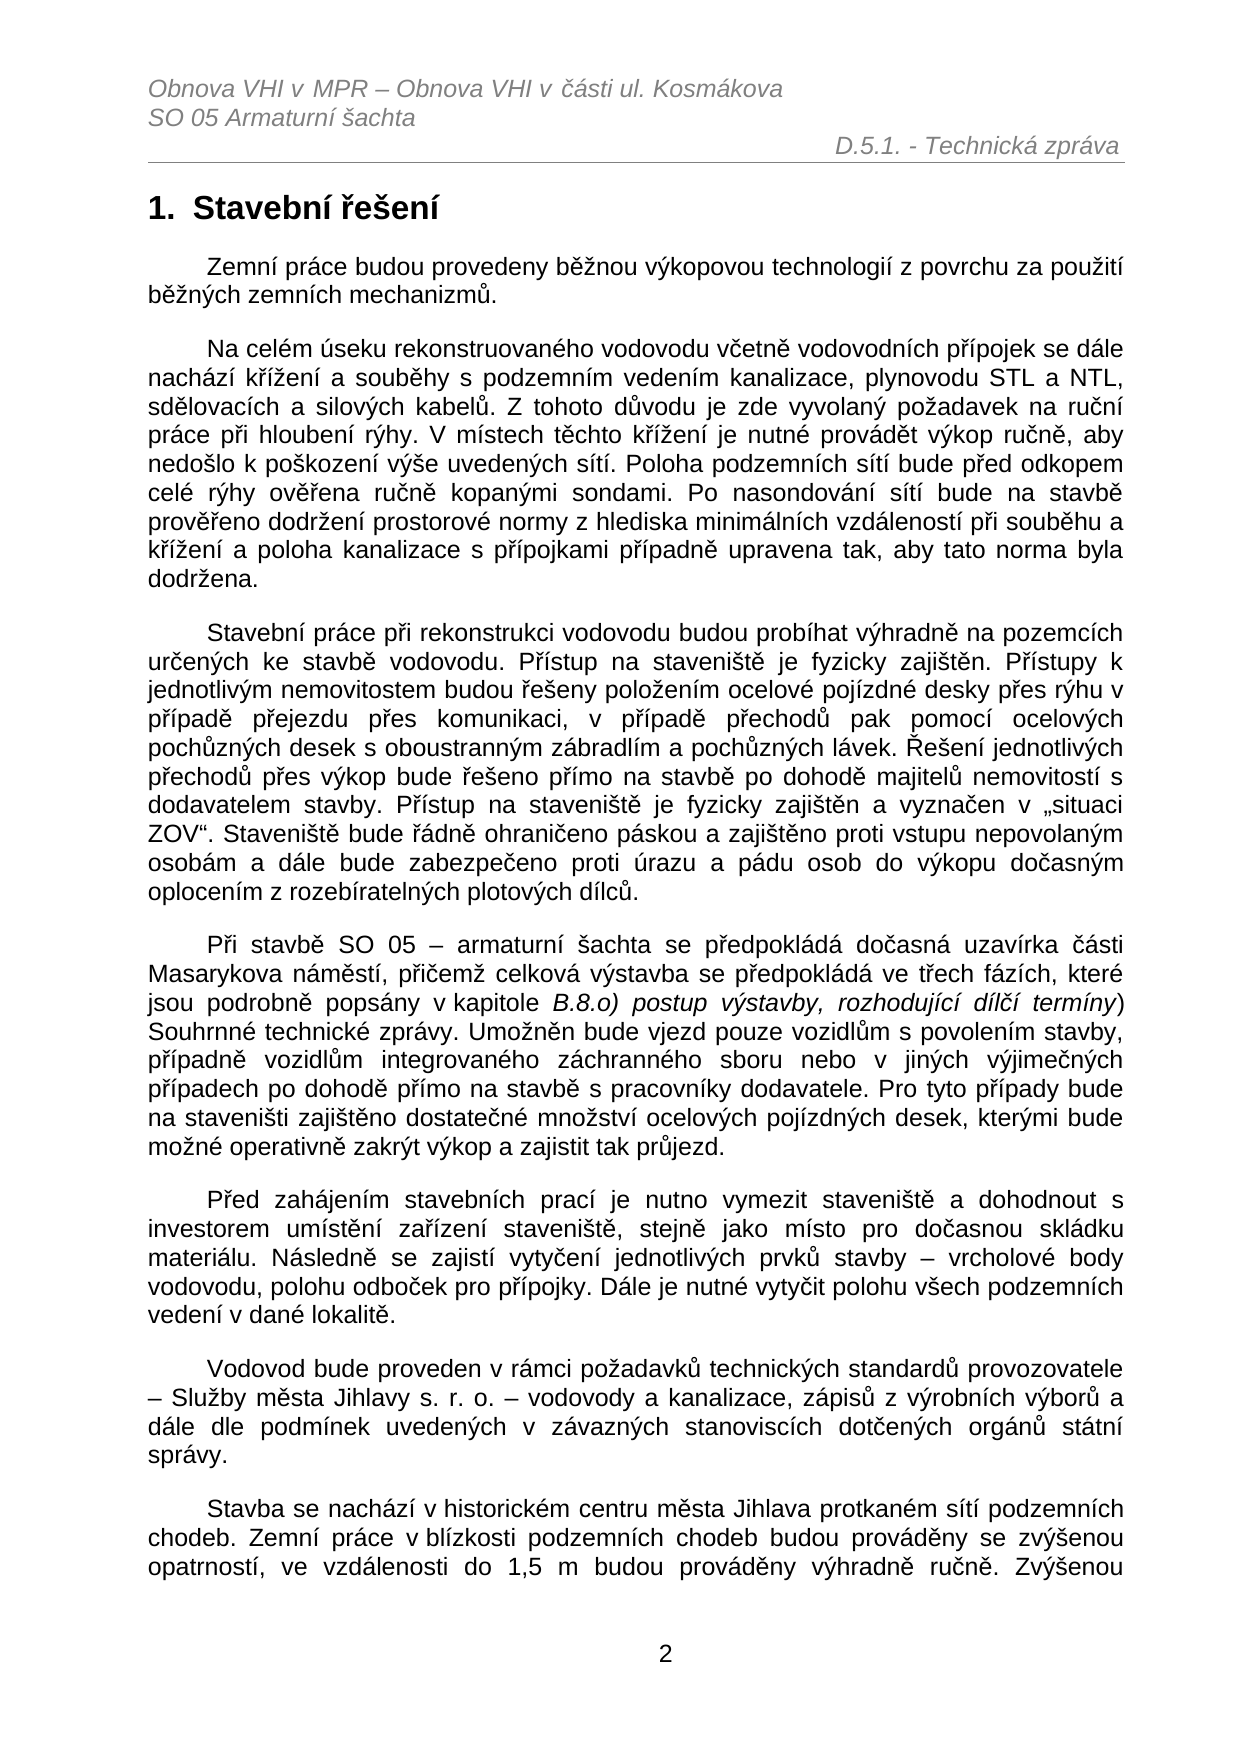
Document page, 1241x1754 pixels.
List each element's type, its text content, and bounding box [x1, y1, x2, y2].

text Zemní práce budou provedeny běžnou výkopovou technologií z povrchu za použití běžných zemních mechanizmů. [148, 252, 1125, 309]
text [148, 1494, 1125, 1580]
text Při stavbě SO 05 – armaturní šachta se předpokládá dočasná uzavírka části Masarykova náměstí, přičemž celková výstavba se předpokládá ve třech fázích, které jsou podrobně popsány v kapitole B.8.o) postup výstavby, rozhodující dílčí termíny) Souhrnné technické zprávy. Umožněn bude vjezd pouze vozidlům s povolením stavby, případně vozidlům integrovaného záchranného sboru nebo v jiných výjimečných případech po dohodě přímo na stavbě s pracovníky dodavatele. Pro tyto případy bude na staveništi zajištěno dostatečné množství ocelových pojízdných desek, kterými bude možné operativně zakrýt výkop a zajistit tak průjezd. [148, 930, 1125, 1160]
text Stavební práce při rekonstrukci vodovodu budou probíhat výhradně na pozemcích určených ke stavbě vodovodu. Přístup na staveniště je fyzicky zajištěn. Přístupy k jednotlivým nemovitostem budou řešeny položením ocelové pojízdné desky přes rýhu v případě přejezdu přes komunikaci, v případě přechodů pak pomocí ocelových pochůzných desek s oboustranným zábradlím a pochůzných lávek. Řešení jednotlivých přechodů přes výkop bude řešeno přímo na stavbě po dohodě majitelů nemovitostí s dodavatelem stavby. Přístup na staveniště je fyzicky zajištěn a vyznačen v „situaci ZOV“. Staveniště bude řádně ohraničeno páskou a zajištěno proti vstupu nepovolaným osobám a dále bude zabezpečeno proti úrazu a pádu osob do výkopu dočasným oplocením z rozebíratelných plotových dílců. [148, 618, 1125, 905]
text Před zahájením stavebních prací je nutno vymezit staveniště a dohodnout s investorem umístění zařízení staveniště, stejně jako místo pro dočasnou skládku materiálu. Následně se zajistí vytyčení jednotlivých prvků stavby – vrcholové body vodovodu, polohu odboček pro přípojky. Dále je nutné vytyčit polohu všech podzemních vedení v dané lokalitě. [148, 1185, 1125, 1329]
text Na celém úseku rekonstruovaného vodovodu včetně vodovodních přípojek se dále nachází křížení a souběhy s podzemním vedením kanalizace, plynovodu STL a NTL, sdělovacích a silových kabelů. Z tohoto důvodu je zde vyvolaný požadavek na ruční práce při hloubení rýhy. V místech těchto křížení je nutné provádět výkop ručně, aby nedošlo k poškození výše uvedených sítí. Poloha podzemních sítí bude před odkopem celé rýhy ověřena ručně kopanými sondami. Po nasondování sítí bude na stavbě prověřeno dodržení prostorové normy z hlediska minimálních vzdáleností při souběhu a křížení a poloha kanalizace s přípojkami případně upravena tak, aby tato norma byla dodržena. [148, 334, 1125, 593]
text Vodovod bude proveden v rámci požadavků technických standardů provozovatele – Služby města Jihlavy s. r. o. – vodovody a kanalizace, zápisů z výrobních výborů a dále dle podmínek uvedených v závazných stanoviscích dotčených orgánů státní správy. [148, 1354, 1125, 1469]
subtitle Stavební řešení [148, 188, 1125, 227]
